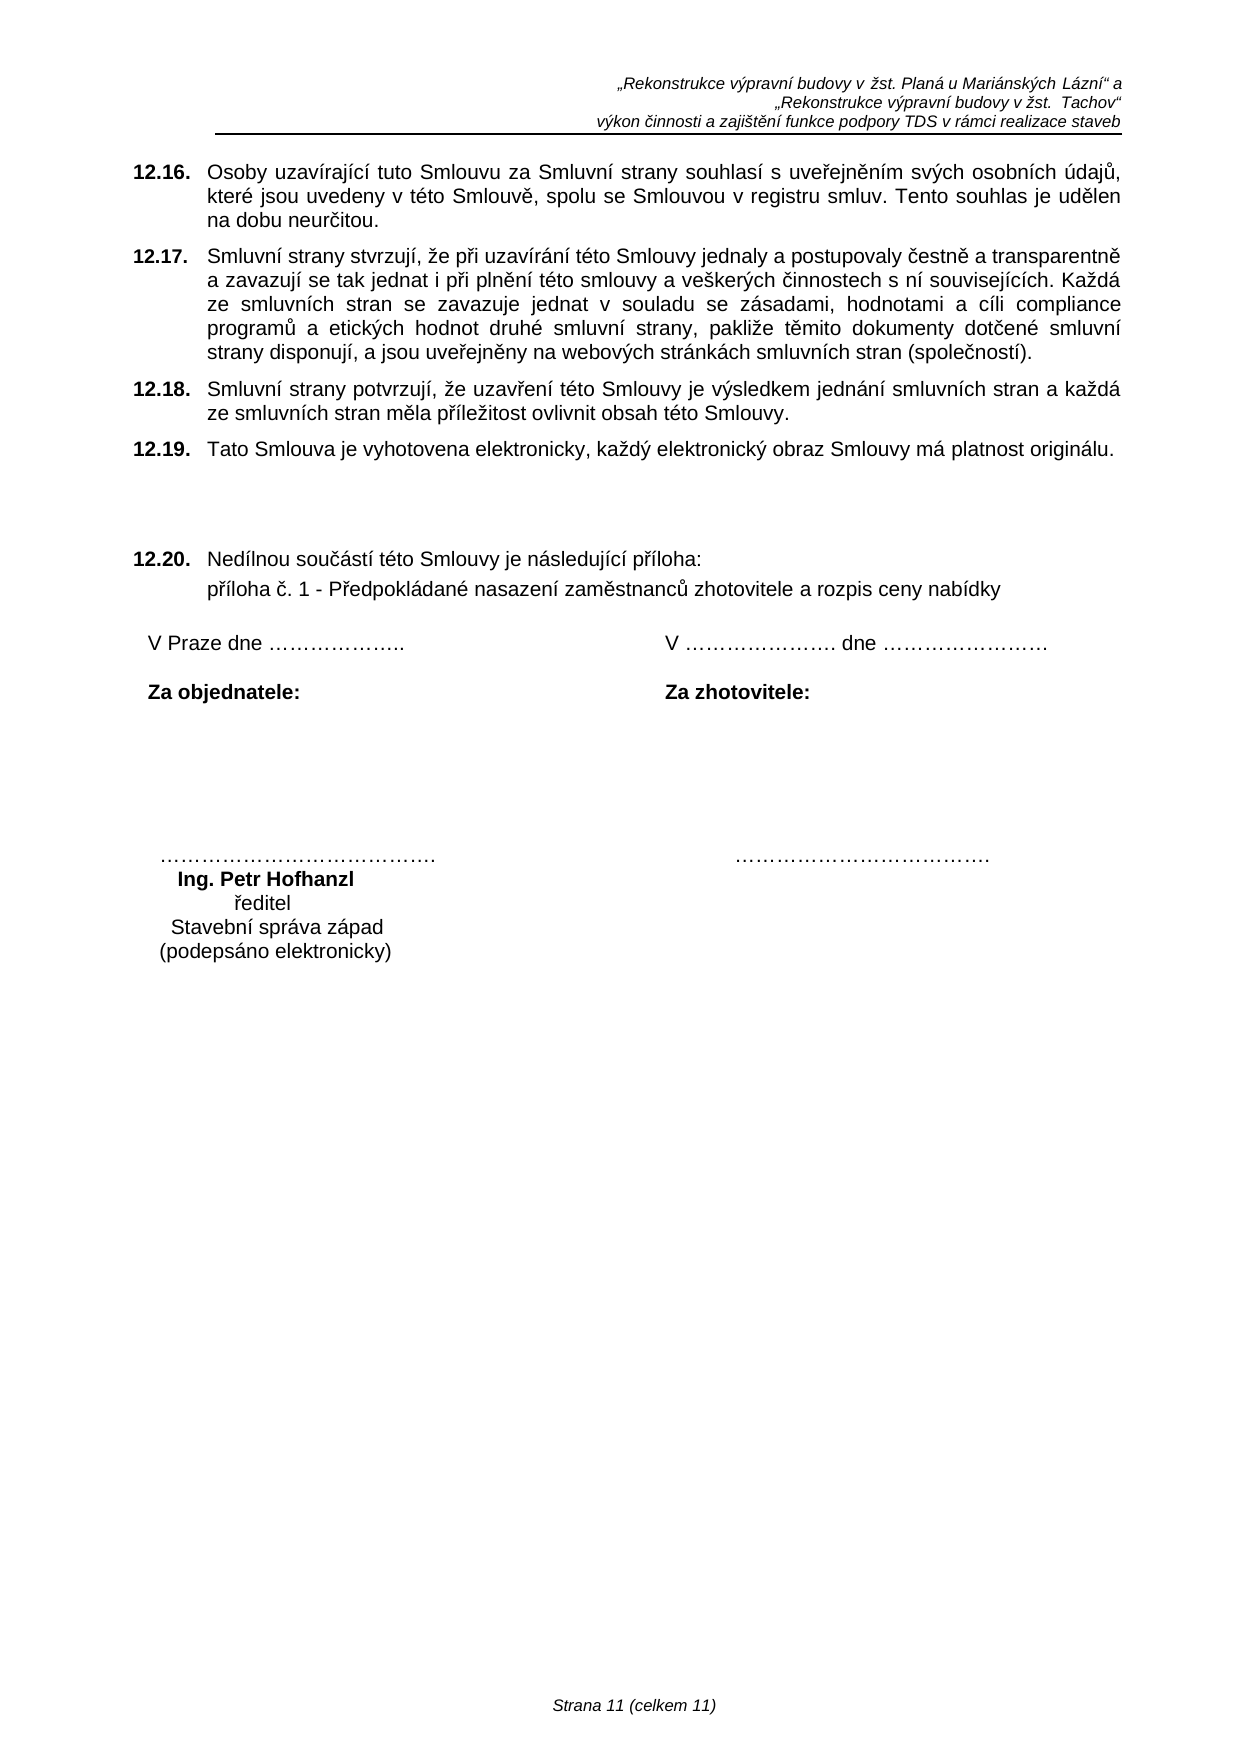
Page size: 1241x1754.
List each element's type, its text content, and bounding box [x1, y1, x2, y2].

text V Praze dne ……………….. V …………………. dne …………………… [148, 631, 1122, 655]
text 12.20. Nedílnou součástí této Smlouvy je následující příloha: [133, 546, 1122, 570]
text ředitel [148, 891, 1122, 914]
text 12.19. Tato Smlouva je vyhotovena elektronicky, každý elektronický obraz Smlouvy má platnost originálu. [133, 437, 1122, 461]
text 12.16. Osoby uzavírající tuto Smlouvu za Smluvní strany souhlasí s uveřejněním svých osobních údajů, které jsou uvedeny v této Smlouvě, spolu se Smlouvou v registru smluv. Tento souhlas je udělen na dobu neurčitou. [133, 160, 1122, 232]
text 12.18. Smluvní strany potvrzují, že uzavření této Smlouvy je výsledkem jednání smluvních stran a každá ze smluvních stran měla příležitost ovlivnit obsah této Smlouvy. [133, 377, 1122, 424]
text 12.17. Smluvní strany stvrzují, že při uzavírání této Smlouvy jednaly a postupovaly čestně a transparentně a zavazují se tak jednat i při plnění této smlouvy a veškerých činnostech s ní souvisejících. Každá ze smluvních stran se zavazuje jednat v souladu se zásadami, hodnotami a cíli compliance programů a etických hodnot druhé smluvní strany, pakliže těmito dokumenty dotčené smluvní strany disponují, a jsou uveřejněny na webových stránkách smluvních stran (společností). [133, 244, 1122, 364]
text …………………………………. ………………………………. Ing. Petr Hofhanzl [148, 843, 1122, 891]
text (podepsáno elektronicky) [148, 938, 1122, 962]
text Za objednatele: Za zhotovitele: [148, 680, 1122, 704]
text Stavební správa západ [148, 914, 1122, 938]
text příloha č. 1 - Předpokládané nasazení zaměstnanců zhotovitele a rozpis ceny nabídky [207, 577, 1122, 601]
